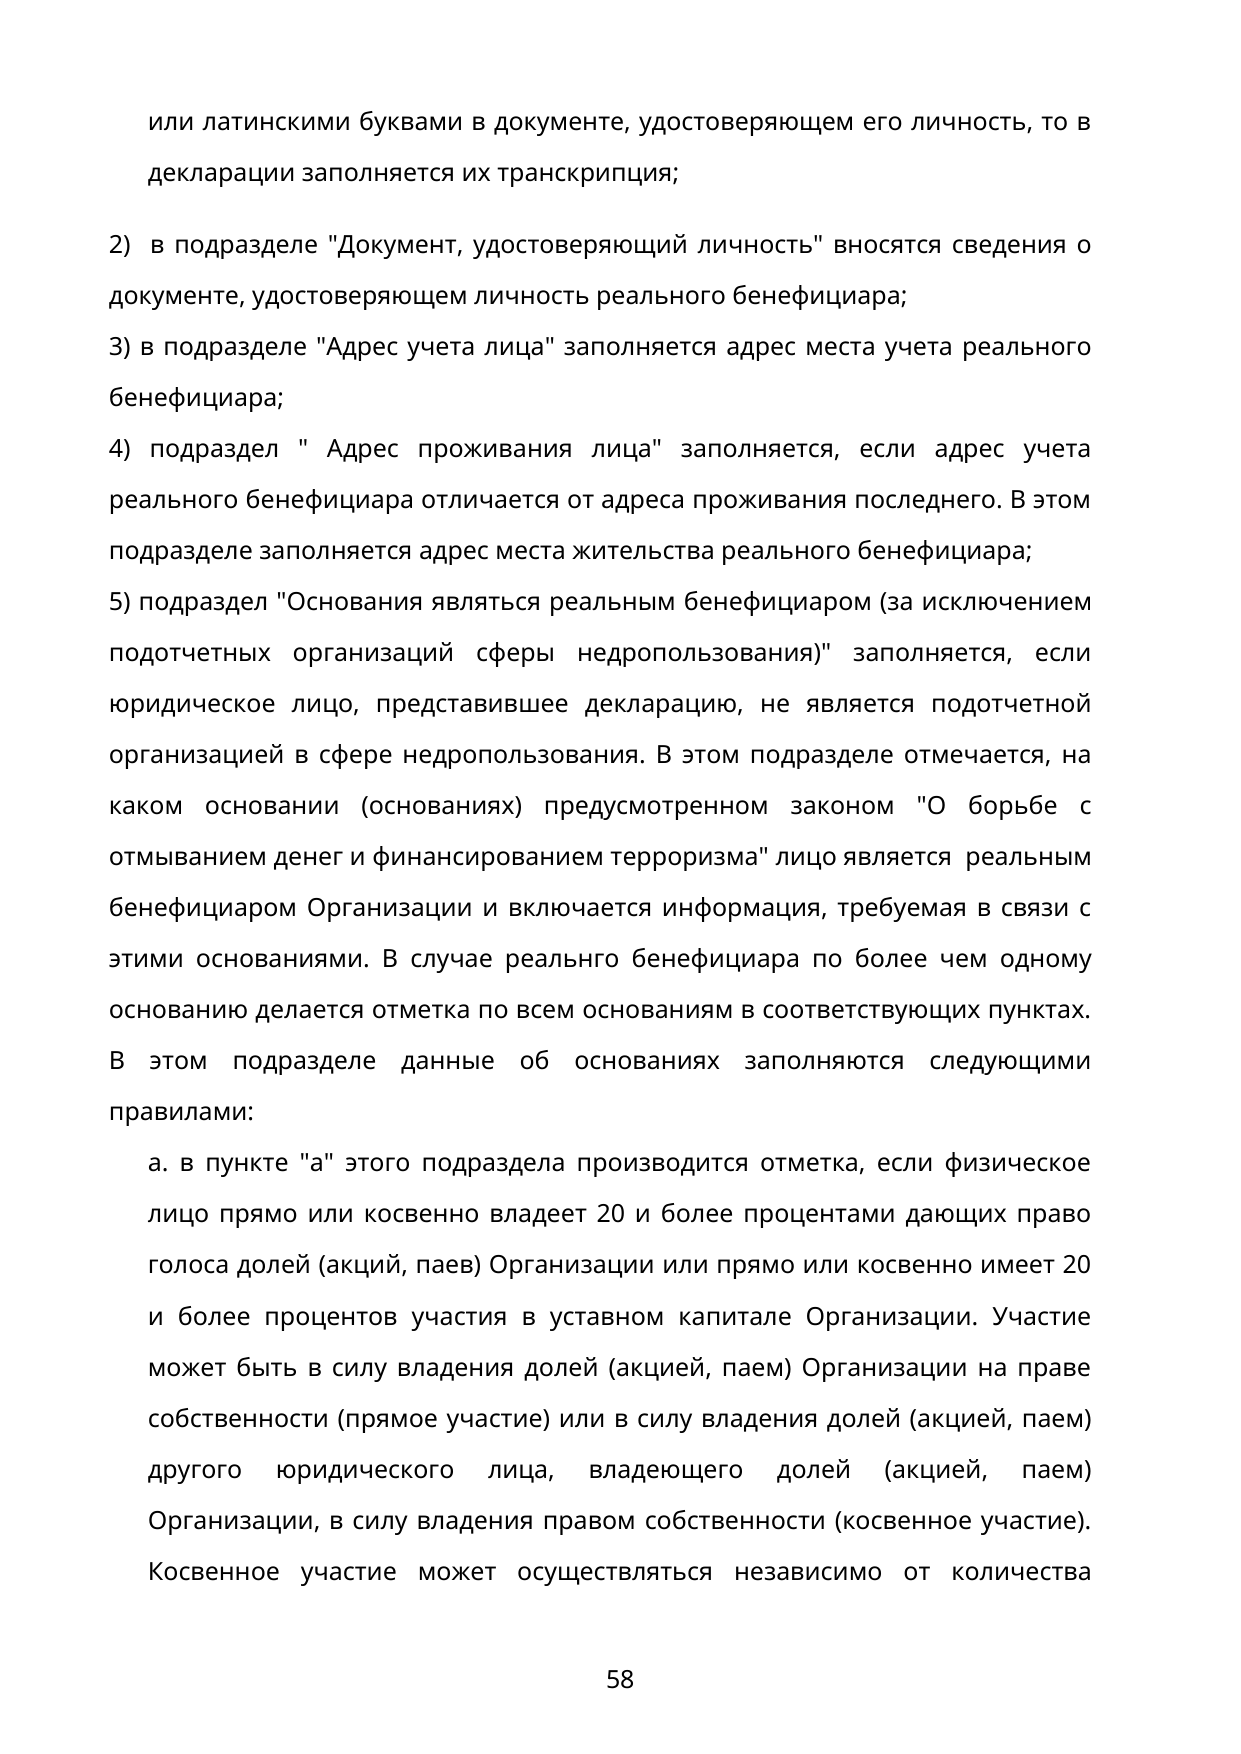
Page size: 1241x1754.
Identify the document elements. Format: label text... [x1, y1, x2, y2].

text 3) в подразделе "Адрес учета лица" заполняется адрес места учета реального бенефициара; [109, 328, 1092, 413]
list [109, 103, 1092, 188]
text 4) подраздел " Адрес проживания лица" заполняется, если адрес учета реального бенефициара отличается от адреса проживания последнего. В этом подразделе заполняется адрес места жительства реального бенефициара; [109, 431, 1092, 567]
text 2) в подразделе "Документ, удостоверяющий личность" вносятся сведения о документе, удостоверяющем личность реального бенефициара; [109, 226, 1092, 311]
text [148, 1145, 1092, 1587]
text 5) подраздел "Основания являться реальным бенефициаром (за исключением подотчетных организаций сферы недропользования)" заполняется, если юридическое лицо, представившее декларацию, не является подотчетной организацией в сфере недропользования. В этом подразделе отмечается, на каком основании (основаниях) предусмотренном законом "О борьбе с отмыванием денег и финансированием терроризма" лицо является реальным бенефициаром Организации и включается информация, требуемая в связи с этими основаниями. В случае реальнго бенефициара по более чем одному основанию делается отметка по всем основаниям в соответствующих пунктах. В этом подразделе данные об основаниях заполняются следующими правилами: [109, 584, 1092, 1128]
